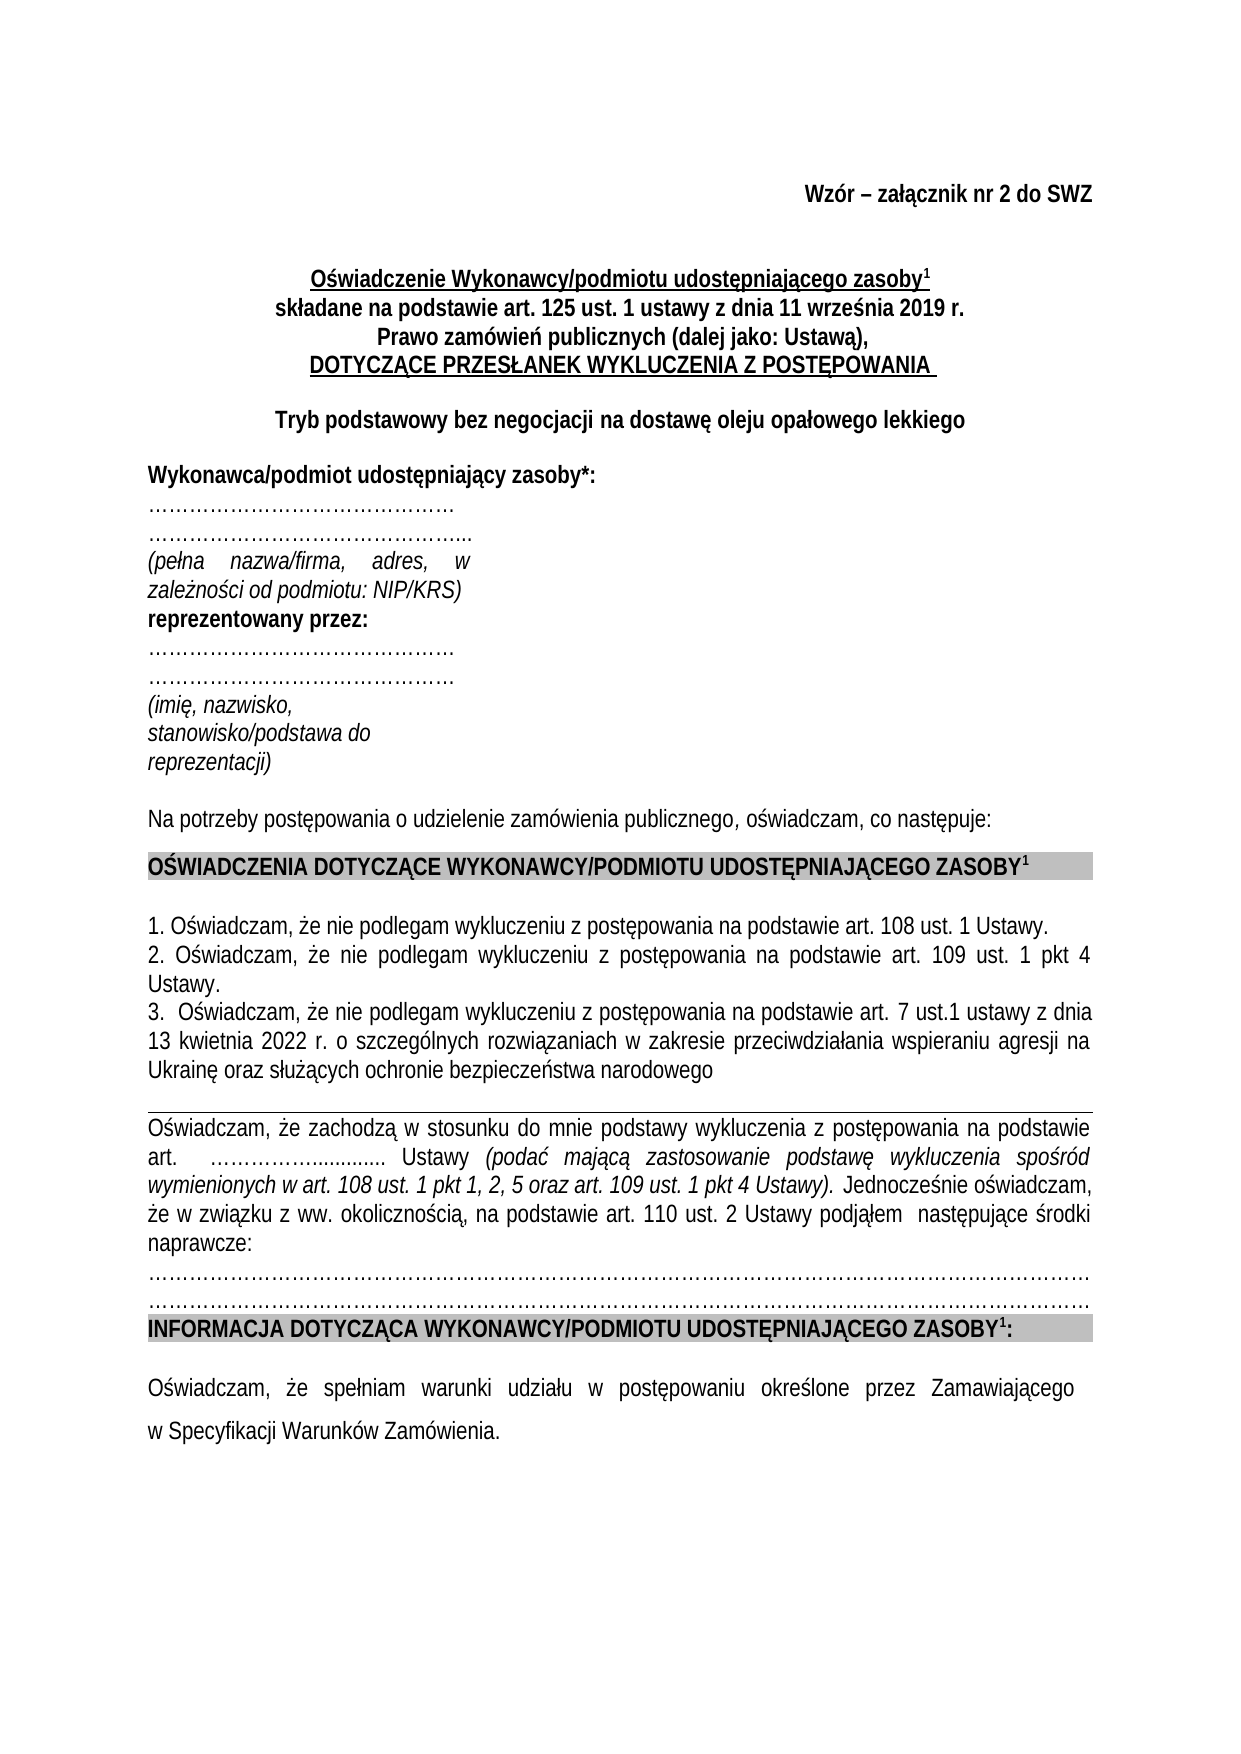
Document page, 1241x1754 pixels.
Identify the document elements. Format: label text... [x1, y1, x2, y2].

text 3. Oświadczam, że nie podlegam wykluczeniu z postępowania na podstawie art. 7 ust.1 ustawy z dnia 13 kwietnia 2022 r. o szczególnych rozwiązaniach w zakresie przeciwdziałania wspieraniu agresji na Ukrainę oraz służących ochronie bezpieczeństwa narodowego [148, 997, 1093, 1083]
text reprezentowany przez: [148, 604, 1093, 632]
text Na potrzeby postępowania o udzielenie zamówienia publicznego, oświadczam, co następuje: [148, 804, 1093, 833]
text składane na podstawie art. 125 ust. 1 ustawy z dnia 11 września 2019 r. [148, 293, 1093, 322]
text INFORMACJA DOTYCZĄCA WYKONAWCY/PODMIOTU UDOSTĘPNIAJĄCEGO ZASOBY1: [148, 1314, 1093, 1342]
text Tryb podstawowy bez negocjacji na dostawę oleju opałowego lekkiego [148, 405, 1093, 434]
text DOTYCZĄCE PRZESŁANEK WYKLUCZENIA Z POSTĘPOWANIA [148, 350, 1093, 379]
text Oświadczam, że spełniam warunki udziału w postępowaniu określone przez Zamawiającego w Specyfikacji Warunków Zamówienia. [148, 1373, 1093, 1445]
text Oświadczenie Wykonawcy/podmiotu udostępniającego zasoby1 [148, 264, 1093, 293]
text ……………………………………………………………………………… [148, 632, 472, 689]
text Wykonawca/podmiot udostępniający zasoby*: [148, 460, 1093, 489]
text Prawo zamówień publicznych (dalej jako: Ustawą), [148, 322, 1093, 350]
text 1. Oświadczam, że nie podlegam wykluczeniu z postępowania na podstawie art. 108 ust. 1 Ustawy. [148, 911, 1093, 940]
text (imię, nazwisko, stanowisko/podstawa do reprezentacji) [148, 689, 472, 776]
text 2. Oświadczam, że nie podlegam wykluczeniu z postępowania na podstawie art. 109 ust. 1 pkt 4 Ustawy. [148, 940, 1093, 997]
text ………………………………………………………………………………... [148, 489, 472, 546]
text OŚWIADCZENIA DOTYCZĄCE WYKONAWCY/PODMIOTU UDOSTĘPNIAJĄCEGO ZASOBY1 [148, 852, 1093, 880]
text (pełna nazwa/firma, adres, w zależności od podmiotu: NIP/KRS) [148, 546, 472, 604]
text Wzór – załącznik nr 2 do SWZ [738, 178, 1093, 207]
text Oświadczam, że zachodzą w stosunku do mnie podstawy wykluczenia z postępowania na podstawie art. ……………............. Ustawy (podać mającą zastosowanie podstawę wykluczenia spośród wymienionych w art. 108 ust. 1 pkt 1, 2, 5 oraz art. 109 ust. 1 pkt 4 Ustawy). Jednocześnie oświadczam, że w związku z ww. okolicznością, na podstawie art. 110 ust. 2 Ustawy podjąłem następujące środki naprawcze: [148, 1113, 1093, 1256]
text …………………………………………………………………………………………………………………………………………………………………………………………………………………………………………………… [148, 1256, 1093, 1314]
